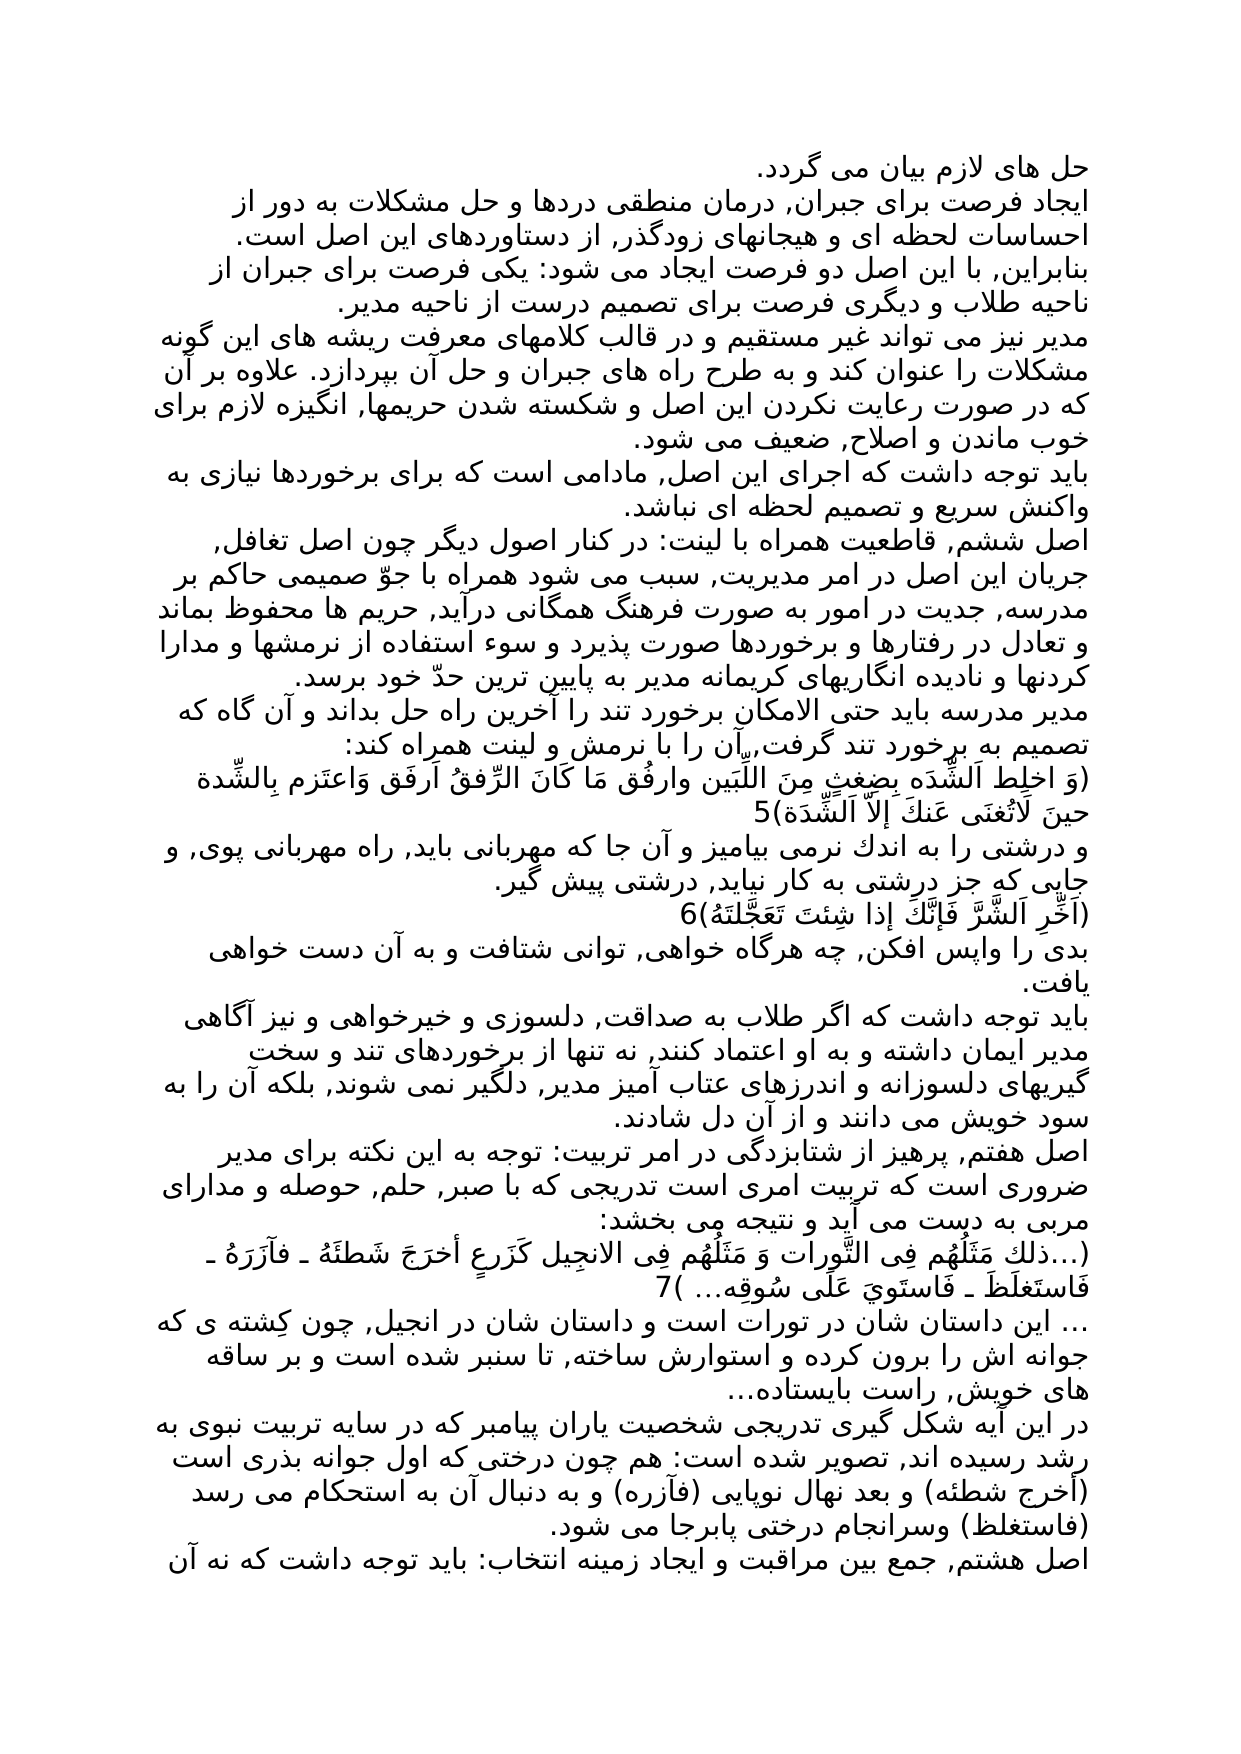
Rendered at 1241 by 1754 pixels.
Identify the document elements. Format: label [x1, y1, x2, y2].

text [150, 150, 1090, 1576]
